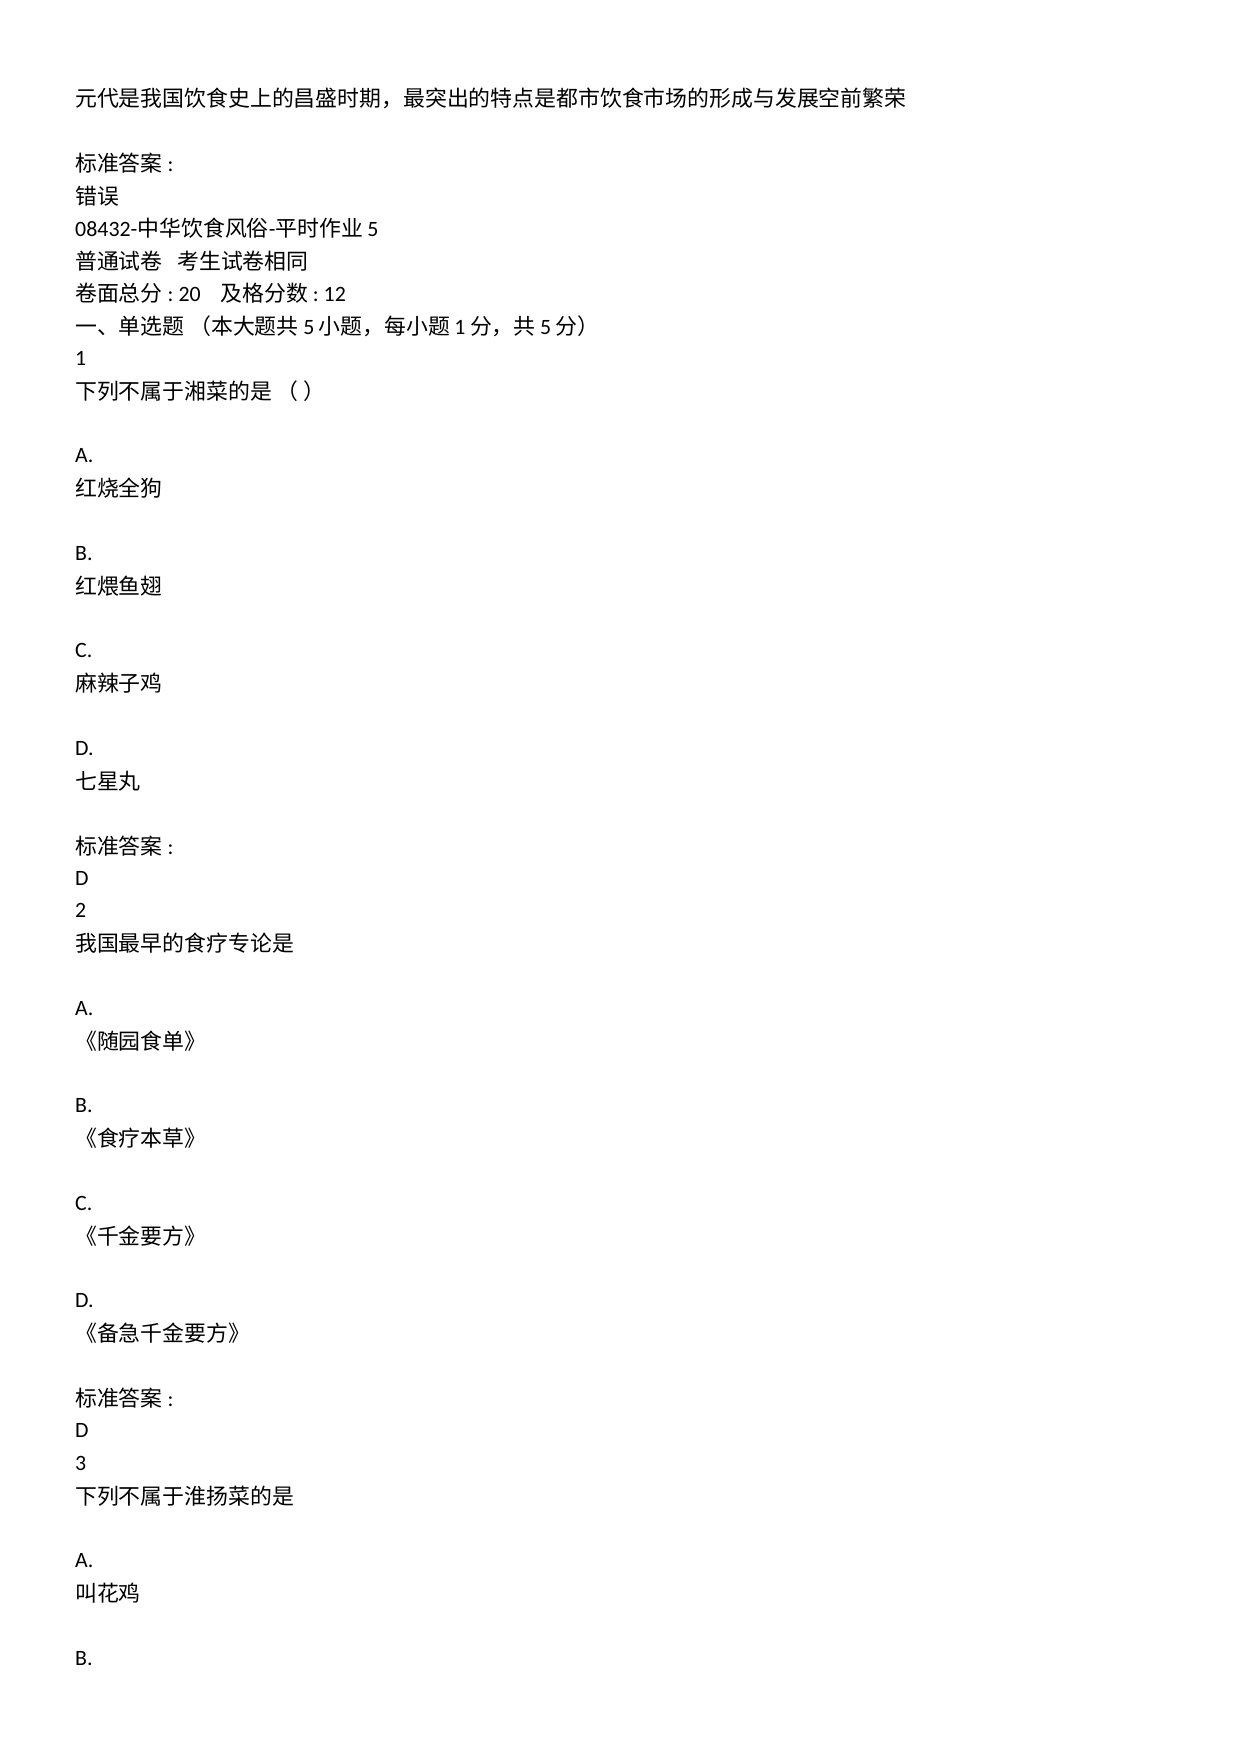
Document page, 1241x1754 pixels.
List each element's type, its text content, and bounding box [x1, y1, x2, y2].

text 下列不属于淮扬菜的是 [75, 1478, 1165, 1511]
text D [75, 1413, 1165, 1446]
text 08432-中华饮食风俗-平时作业5 [75, 211, 1165, 243]
text 3 [75, 1446, 1165, 1478]
text 标准答案 : [75, 828, 1165, 861]
text 《千金要方》 [75, 1218, 1165, 1251]
text B. [75, 536, 1165, 568]
text 《随园食单》 [75, 1023, 1165, 1056]
text 1 [75, 341, 1165, 373]
text 标准答案 : [75, 1381, 1165, 1413]
text 标准答案 : [75, 146, 1165, 178]
text 麻辣子鸡 [75, 666, 1165, 698]
text 七星丸 [75, 763, 1165, 796]
text 错误 [75, 178, 1165, 211]
text 一、单选题 （本大题共5小题，每小题1分，共5分） [75, 308, 1165, 341]
text 我国最早的食疗专论是 [75, 926, 1165, 958]
text 叫花鸡 [75, 1576, 1165, 1608]
text A. [75, 991, 1165, 1023]
text A. [75, 438, 1165, 471]
text 红烧全狗 [75, 471, 1165, 503]
text D. [75, 1283, 1165, 1316]
text A. [75, 1543, 1165, 1576]
text 元代是我国饮食史上的昌盛时期，最突出的特点是都市饮食市场的形成与发展空前繁荣 [75, 81, 1165, 113]
text C. [75, 633, 1165, 666]
text B. [75, 1641, 1165, 1673]
text B. [75, 1088, 1165, 1121]
text 普通试卷 考生试卷相同 [75, 243, 1165, 276]
text C. [75, 1186, 1165, 1218]
text 红煨鱼翅 [75, 568, 1165, 601]
text D [75, 861, 1165, 893]
text D. [75, 731, 1165, 763]
text 《食疗本草》 [75, 1121, 1165, 1153]
text 2 [75, 893, 1165, 926]
text 《备急千金要方》 [75, 1316, 1165, 1348]
text 下列不属于湘菜的是 （ ） [75, 373, 1165, 406]
text 卷面总分 : 20 及格分数 : 12 [75, 276, 1165, 308]
